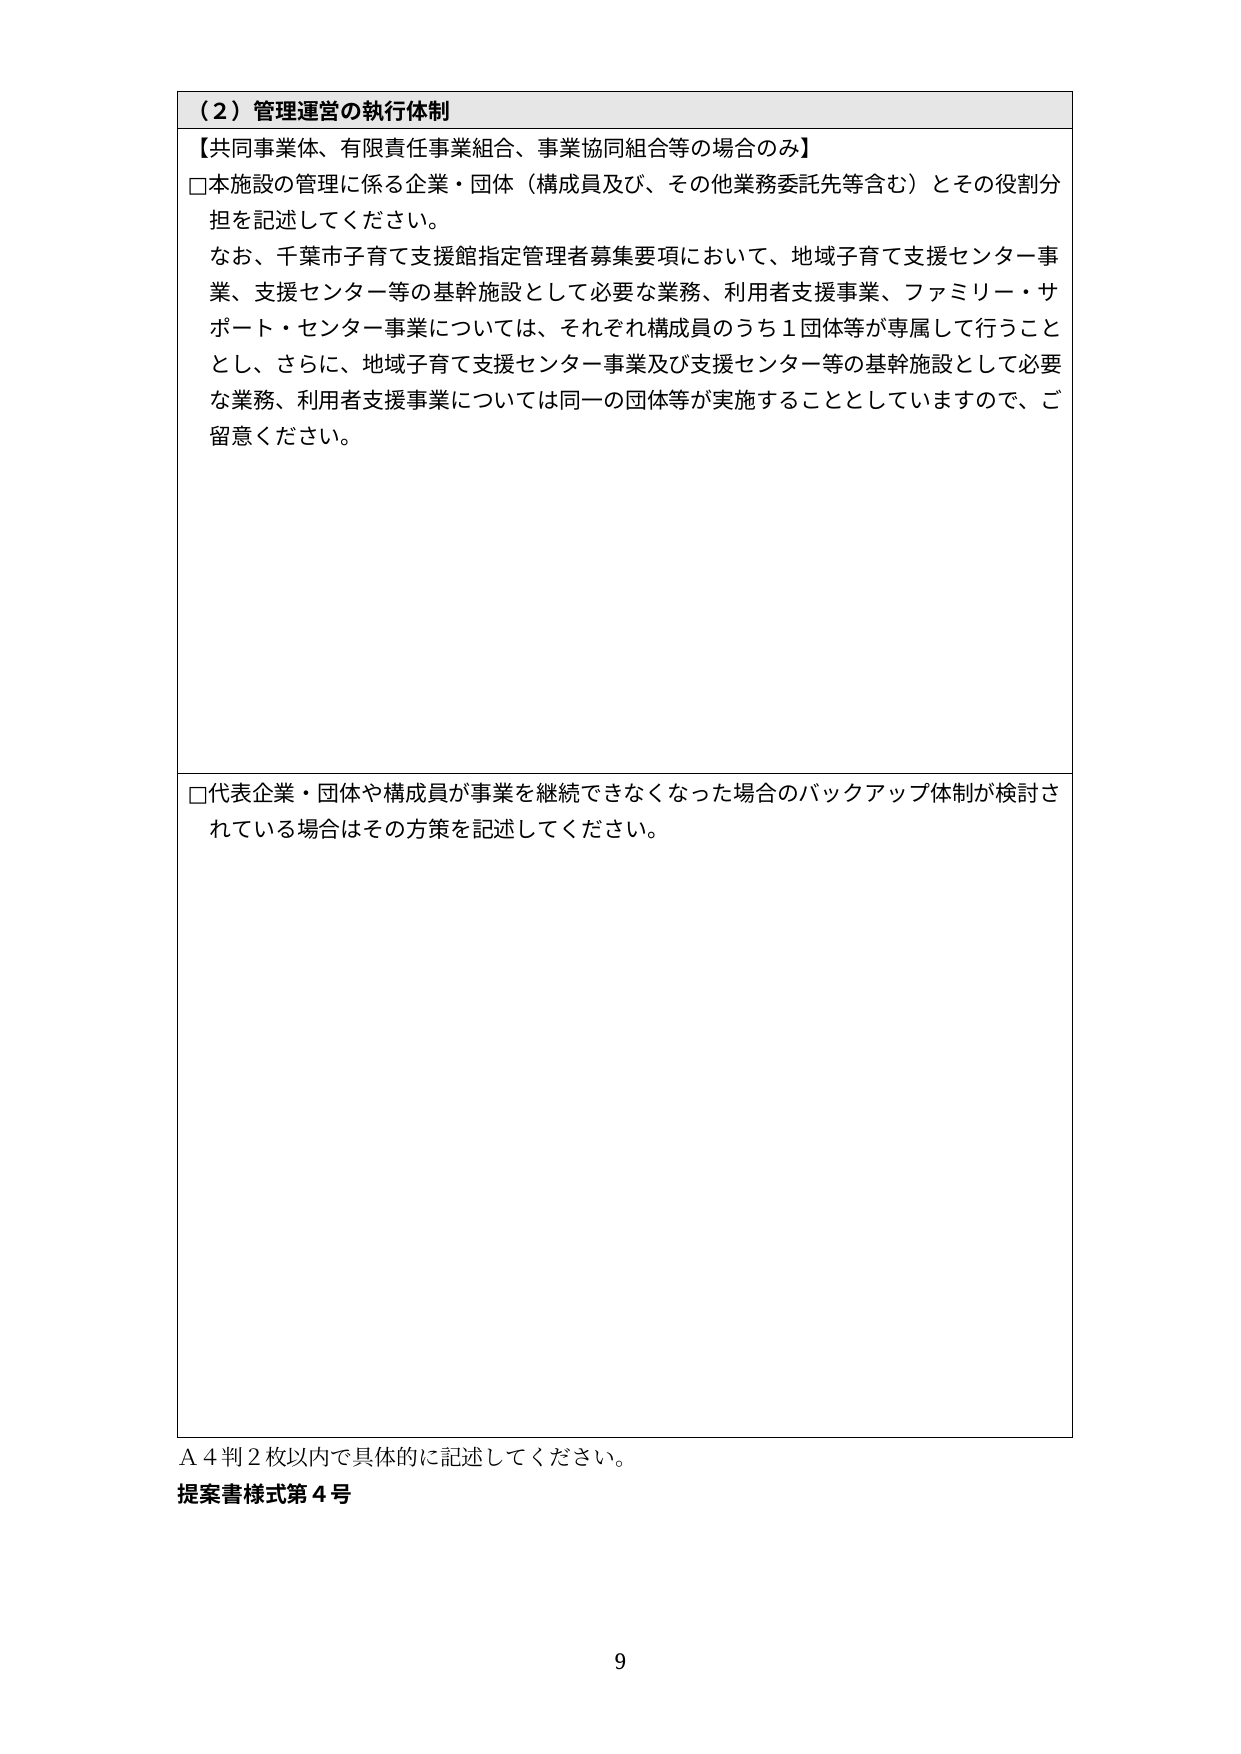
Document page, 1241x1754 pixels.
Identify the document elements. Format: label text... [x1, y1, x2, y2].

text Ａ４判２枚以内で具体的に記述してください。 [177, 1438, 1063, 1474]
table_cell 【共同事業体、有限責任事業組合、事業協同組合等の場合のみ】 □本施設の管理に係る企業・団体（構成員及び、その他業務委託先等含む）とその役割分担を記述してください。 なお、千葉市子育て支援館指定管理者募集要項において、地域子育て支援センター事業、支援センター等の基幹施設として必要な業務、利用者支援事業、ファミリー・サポート・センター事業については、それぞれ構成員のうち１団体等が専属して行うこととし、さらに、地域子育て支援センター事業及び支援センター等の基幹施設として必要な業務、利用者支援事業については同一の団体等が実施することとしていますので、ご留意ください。 [178, 129, 1072, 773]
text 提案書様式第４号 [177, 1474, 1063, 1510]
table_cell □代表企業・団体や構成員が事業を継続できなくなった場合のバックアップ体制が検討されている場合はその方策を記述してください。 [178, 774, 1072, 1437]
table_header （２）管理運営の執行体制 [178, 92, 1072, 128]
